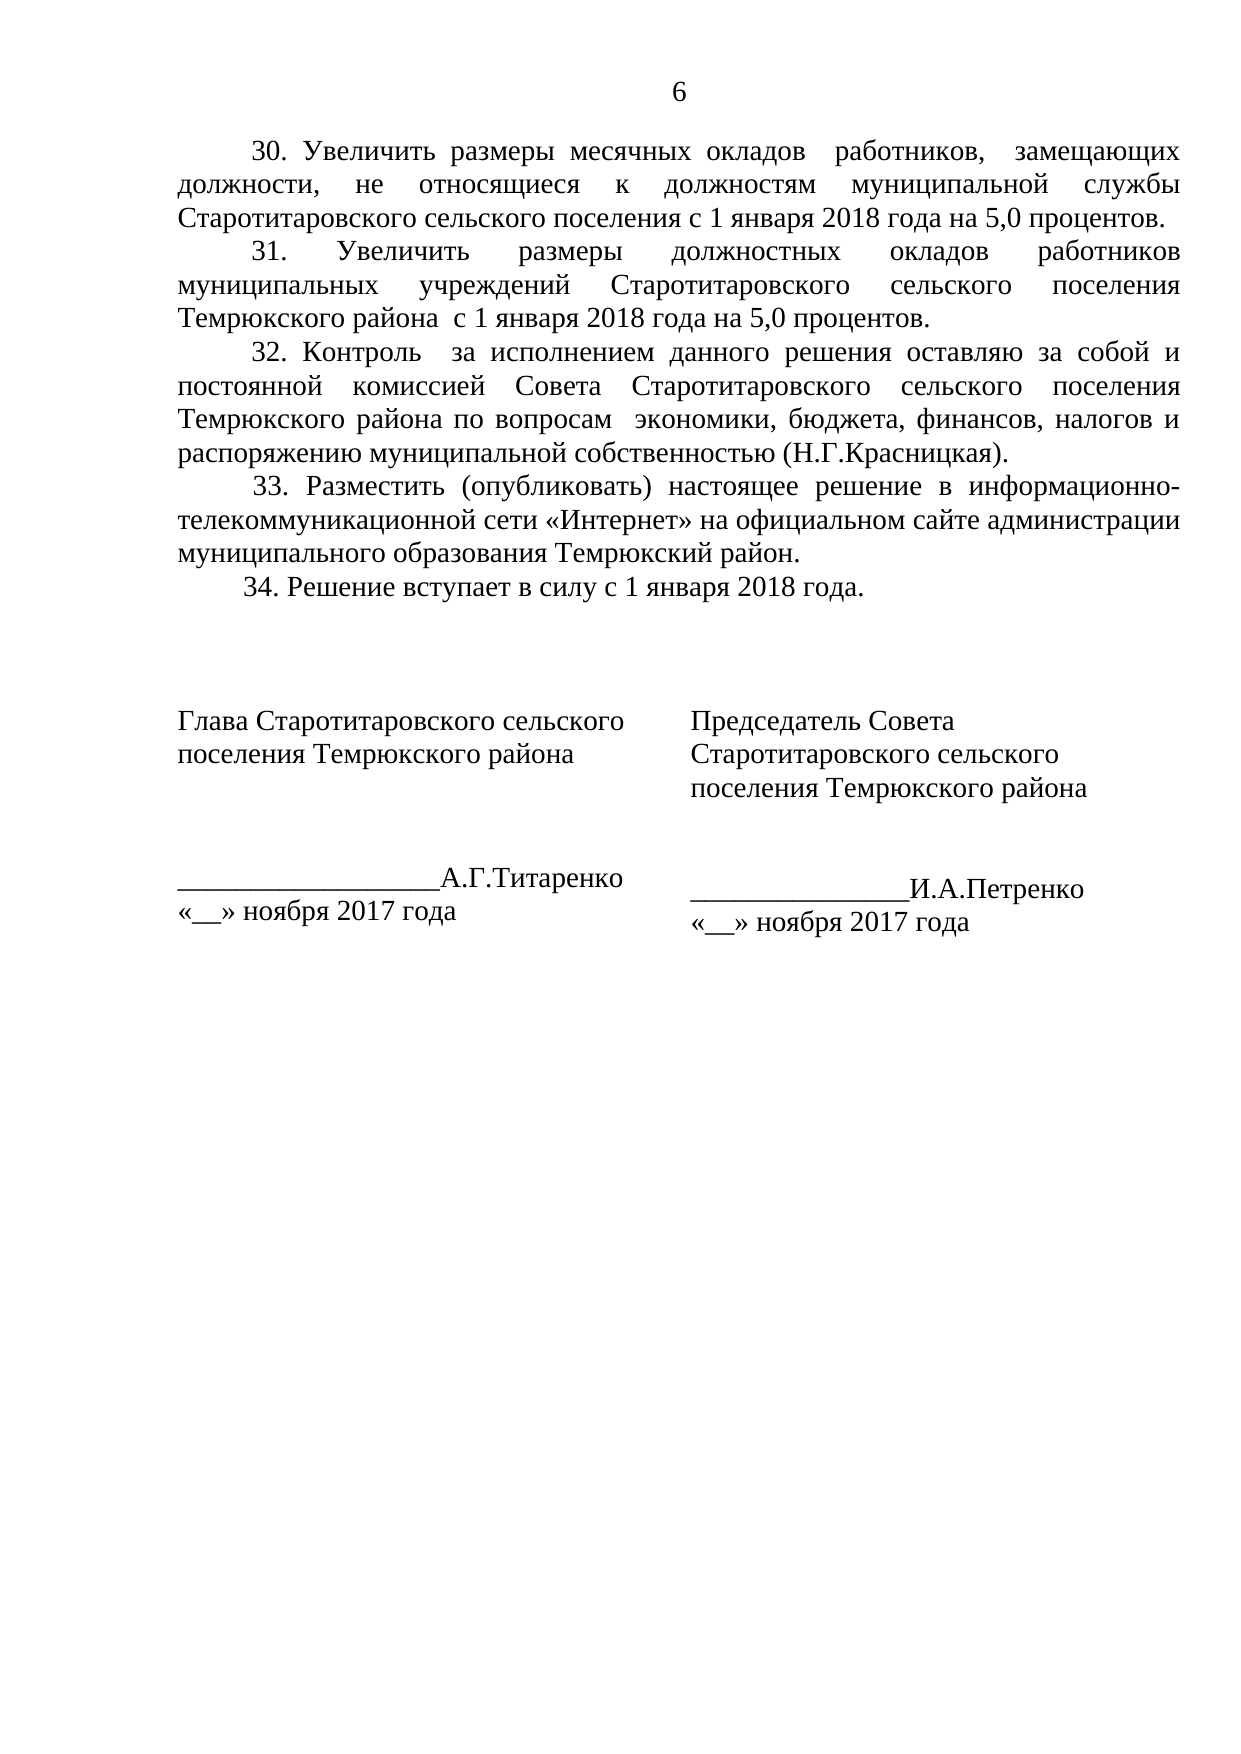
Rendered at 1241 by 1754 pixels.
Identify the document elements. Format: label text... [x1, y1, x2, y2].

text 32. Контроль за исполнением данного решения оставляю за собой и постоянной комиссией Совета Старотитаровского сельского поселения Темрюкского района по вопросам экономики, бюджета, финансов, налогов и распоряжению муниципальной собственностью (Н.Г.Красницкая). [177, 334, 1181, 468]
text 33. Разместить (опубликовать) настоящее решение в информационно-телекоммуникационной сети «Интернет» на официальном сайте администрации муниципального образования Темрюкский район. [177, 468, 1181, 569]
text 34. Решение вступает в силу с 1 января 2018 года. [177, 569, 1181, 602]
table_header Председатель Совета Старотитаровского сельского поселения Темрюкского района _______________И.А.Петренко «__» ноября 2017 года [679, 703, 1192, 938]
text 30. Увеличить размеры месячных окладов работников, замещающих должности, не относящиеся к должностям муниципальной службы Старотитаровского сельского поселения с 1 января 2018 года на 5,0 процентов. [177, 133, 1181, 233]
text 31. Увеличить размеры должностных окладов работников муниципальных учреждений Старотитаровского сельского поселения Темрюкского района с 1 января 2018 года на 5,0 процентов. [177, 233, 1181, 334]
table_header Глава Старотитаровского сельского поселения Темрюкского района __________________А.Г.Титаренко «__» ноября 2017 года [166, 703, 679, 938]
